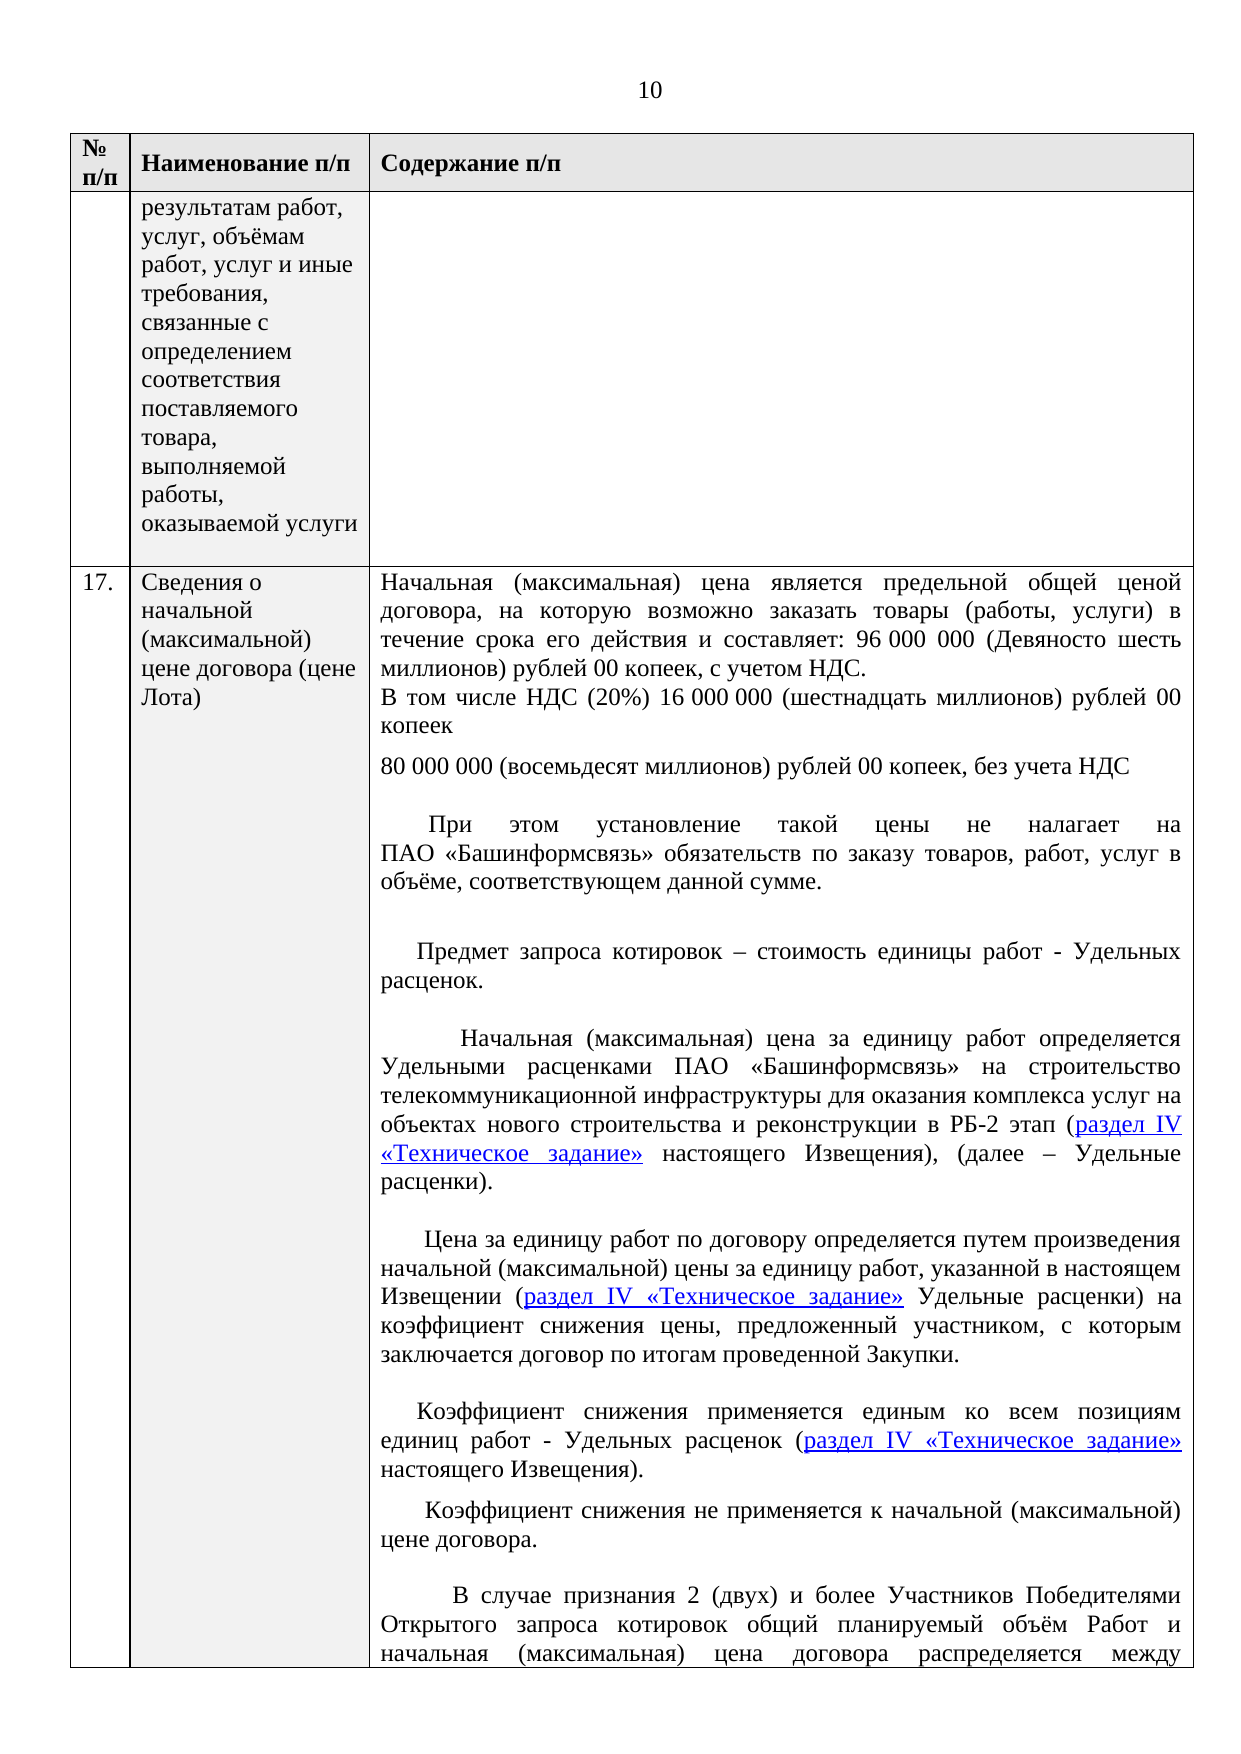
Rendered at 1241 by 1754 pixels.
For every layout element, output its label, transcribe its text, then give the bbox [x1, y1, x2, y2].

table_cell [131, 192, 369, 566]
table_header Содержание п/п [370, 134, 1193, 191]
table_cell [71, 567, 129, 1667]
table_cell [370, 567, 1193, 1667]
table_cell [131, 567, 369, 1667]
table_header № п/п [71, 134, 129, 191]
table_cell [71, 192, 129, 566]
table_header Наименование п/п [131, 134, 369, 191]
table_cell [370, 192, 1193, 566]
